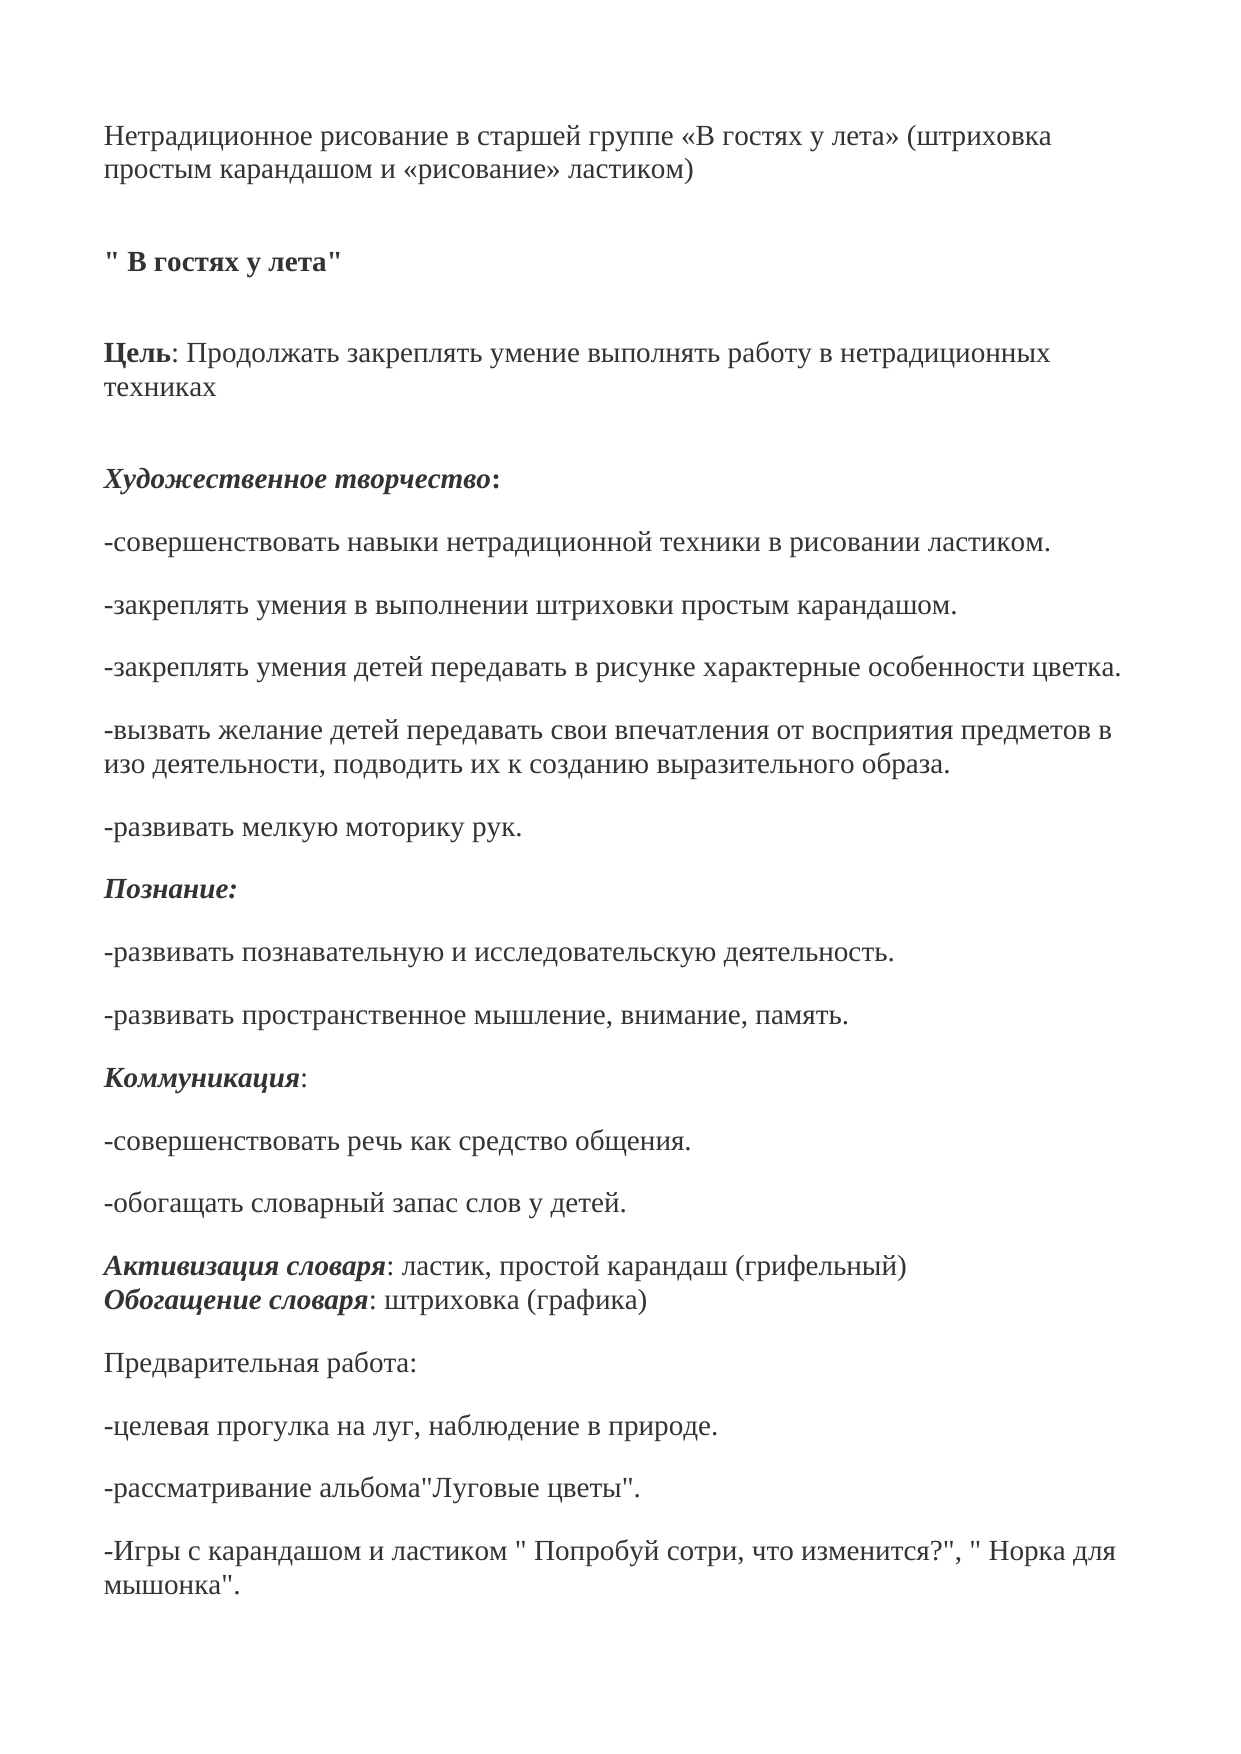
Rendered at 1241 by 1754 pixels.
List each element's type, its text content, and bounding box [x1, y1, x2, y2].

text Нетрадиционное рисование в старшей группе «В гостях у лета» (штриховка простым карандашом и «рисование» ластиком) [103, 118, 1152, 185]
text -вызвать желание детей передавать свои впечатления от восприятия предметов в изо деятельности, подводить их к созданию выразительного образа. [103, 712, 1152, 779]
text -совершенствовать речь как средство общения. [103, 1123, 1152, 1156]
text Цель: Продолжать закреплять умение выполнять работу в нетрадиционных техниках [103, 336, 1152, 403]
text Обогащение словаря: штриховка (графика) [103, 1282, 1152, 1316]
text -Игры с карандашом и ластиком " Попробуй сотри, что изменится?", " Норка для мышонка". [103, 1533, 1152, 1600]
text Художественное творчество: [103, 461, 1152, 495]
text -развивать познавательную и исследовательскую деятельность. [103, 934, 1152, 968]
text -целевая прогулка на луг, наблюдение в природе. [103, 1408, 1152, 1441]
text -совершенствовать навыки нетрадиционной техники в рисовании ластиком. [103, 524, 1152, 557]
text -закреплять умения детей передавать в рисунке характерные особенности цветка. [103, 649, 1152, 683]
text Коммуникация: [103, 1060, 1152, 1093]
text Предварительная работа: [103, 1345, 1152, 1378]
text Активизация словаря: ластик, простой карандаш (грифельный) [103, 1248, 1152, 1282]
text -развивать пространственное мышление, внимание, память. [103, 997, 1152, 1031]
text -обогащать словарный запас слов у детей. [103, 1186, 1152, 1219]
text -развивать мелкую моторику рук. [103, 809, 1152, 842]
text -закреплять умения в выполнении штриховки простым карандашом. [103, 587, 1152, 620]
text " В гостях у лета" [103, 244, 1152, 277]
text -рассматривание альбома"Луговые цветы". [103, 1470, 1152, 1504]
text Познание: [103, 872, 1152, 905]
